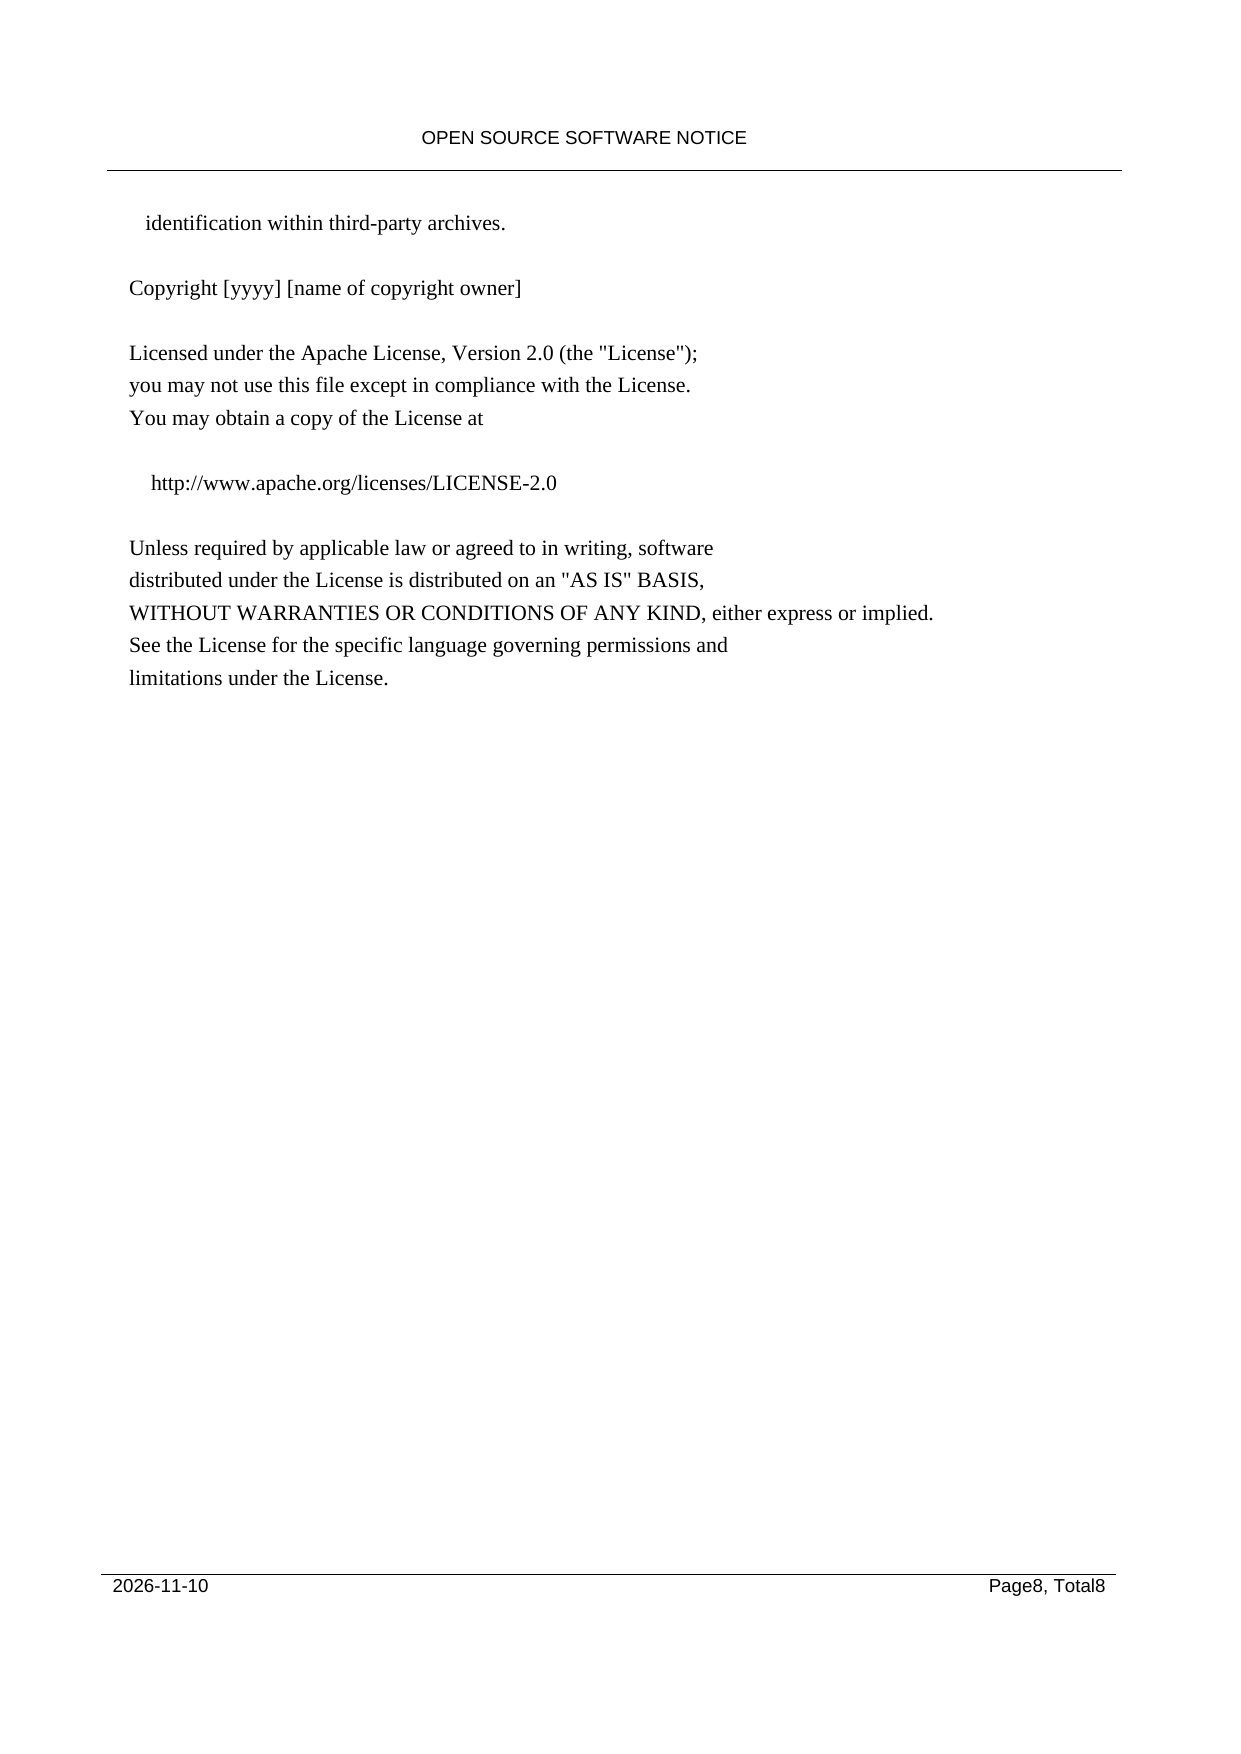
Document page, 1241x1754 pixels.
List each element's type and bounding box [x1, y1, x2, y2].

text [112, 206, 1128, 694]
